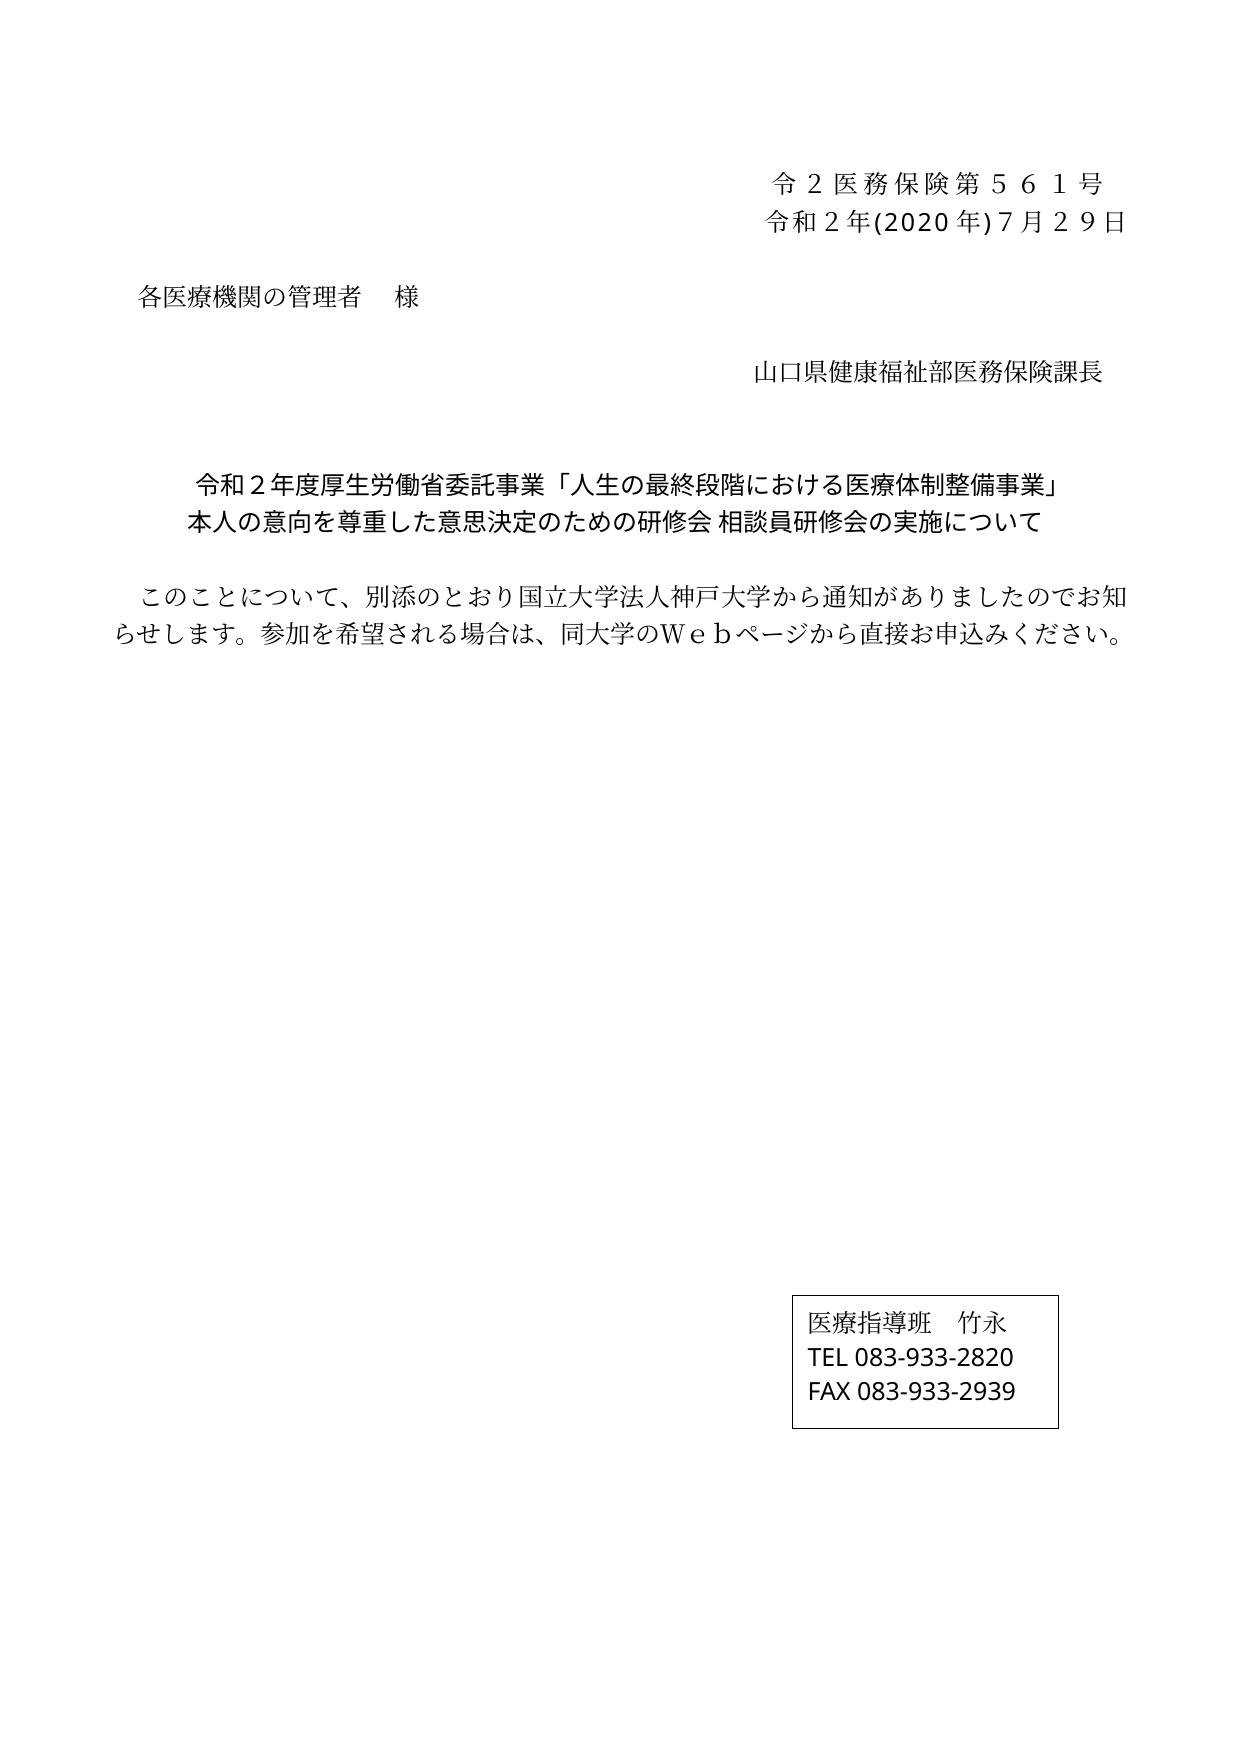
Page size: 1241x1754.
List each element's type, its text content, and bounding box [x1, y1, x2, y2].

text 令和２年(2020年)７月２９日 [112, 202, 1128, 239]
text このことについて、別添のとおり国立大学法人神戸大学から通知がありましたのでお知らせします。参加を希望される場合は、同大学のＷｅｂページから直接お申込みください。 [112, 577, 1128, 652]
text 各医療機関の管理者 様 [112, 277, 1128, 314]
text 令２医務保険第５６１号 [112, 164, 1103, 202]
text 山口県健康福祉部医務保険課長 [112, 352, 1103, 389]
text 令和２年度厚生労働省委託事業「人生の最終段階における医療体制整備事業」 [112, 464, 1128, 502]
text 本人の意向を尊重した意思決定のための研修会 相談員研修会の実施について [112, 502, 1128, 539]
